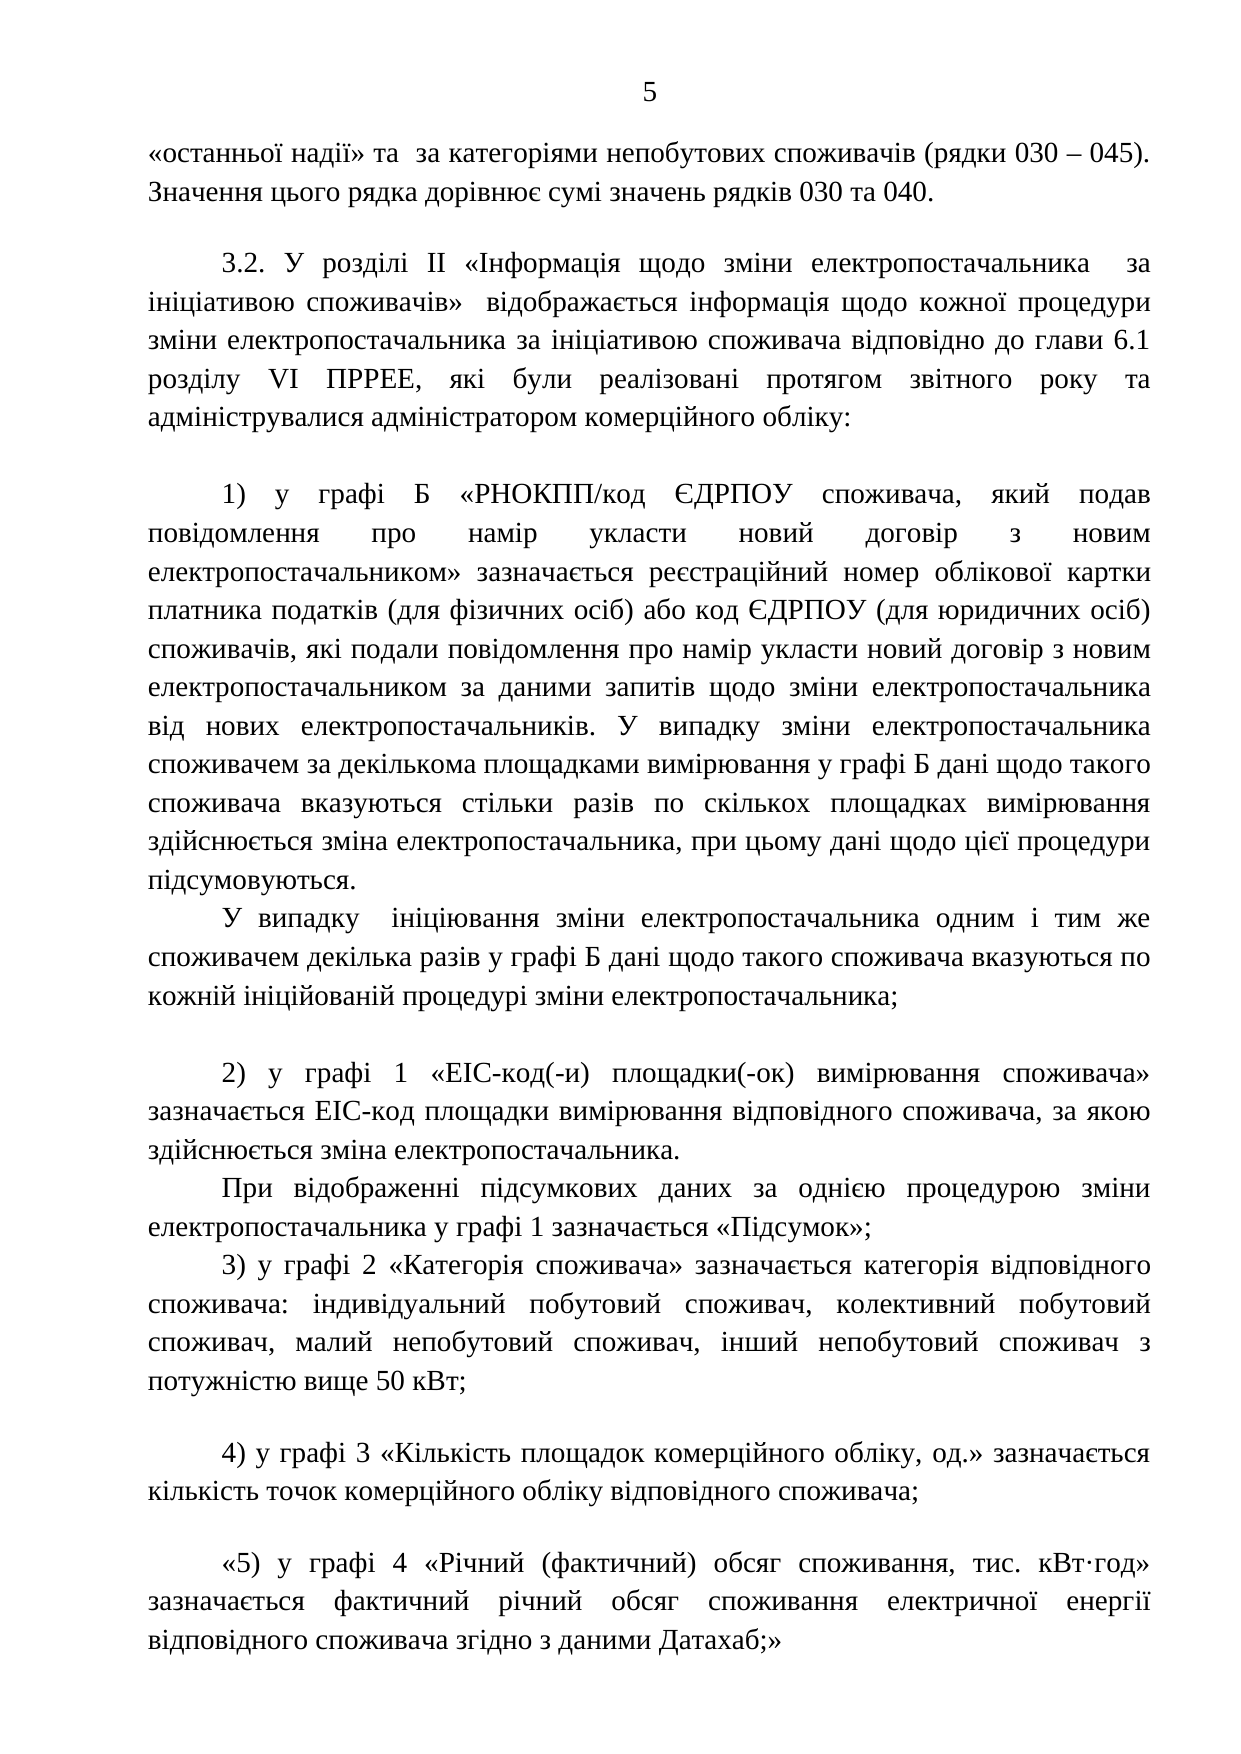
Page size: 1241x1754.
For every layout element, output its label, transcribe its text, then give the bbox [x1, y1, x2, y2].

list 1) у графі Б «РНОКПП/код ЄДРПОУ споживача, який подав повідомлення про намір укласти новий договір з новим електропостачальником» зазначається реєстраційний номер облікової картки платника податків (для фізичних осіб) або код ЄДРПОУ (для юридичних осіб) споживачів, які подали повідомлення про намір укласти новий договір з новим електропостачальником за даними запитів щодо зміни електропостачальника від нових електропостачальників. У випадку зміни електропостачальника споживачем за декількома площадками вимірювання у графі Б дані щодо такого споживача вказуються стільки разів по скількох площадках вимірювання здійснюється зміна електропостачальника, при цьому дані щодо цієї процедури підсумовуються. [148, 477, 1152, 896]
text 4) у графі 3 «Кількість площадок комерційного обліку, од.» зазначається кількість точок комерційного обліку відповідного споживача; [148, 1435, 1152, 1507]
text «5) у графі 4 «Річний (фактичний) обсяг споживання, тис. кВт·год» зазначається фактичний річний обсяг споживання електричної енергії відповідного споживача згідно з даними Датахаб;» [148, 1545, 1152, 1655]
list 3.2. У розділі ІІ «Інформація щодо зміни електропостачальника за ініціативою споживачів» відображається інформація щодо кожної процедури зміни електропостачальника за ініціативою споживача відповідно до глави 6.1 розділу VI ПРРЕЕ, які були реалізовані протягом звітного року та адмініструвалися адміністратором комерційного обліку: [148, 245, 1152, 433]
list У випадку ініціювання зміни електропостачальника одним і тим же споживачем декілька разів у графі Б дані щодо такого споживача вказуються по кожній ініційованій процедурі зміни електропостачальника; [148, 901, 1152, 1011]
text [148, 135, 1152, 207]
list 2) у графі 1 «EIC-код(-и) площадки(-ок) вимірювання споживача» зазначається EIC-код площадки вимірювання відповідного споживача, за якою здійснюється зміна електропостачальника. [148, 1055, 1152, 1165]
text При відображенні підсумкових даних за однією процедурою зміни електропостачальника у графі 1 зазначається «Підсумок»; [148, 1170, 1152, 1242]
text 3) у графі 2 «Категорія споживача» зазначається категорія відповідного споживача: індивідуальний побутовий споживач, колективний побутовий споживач, малий непобутовий споживач, інший непобутовий споживач з потужністю вище 50 кВт; [148, 1247, 1152, 1397]
